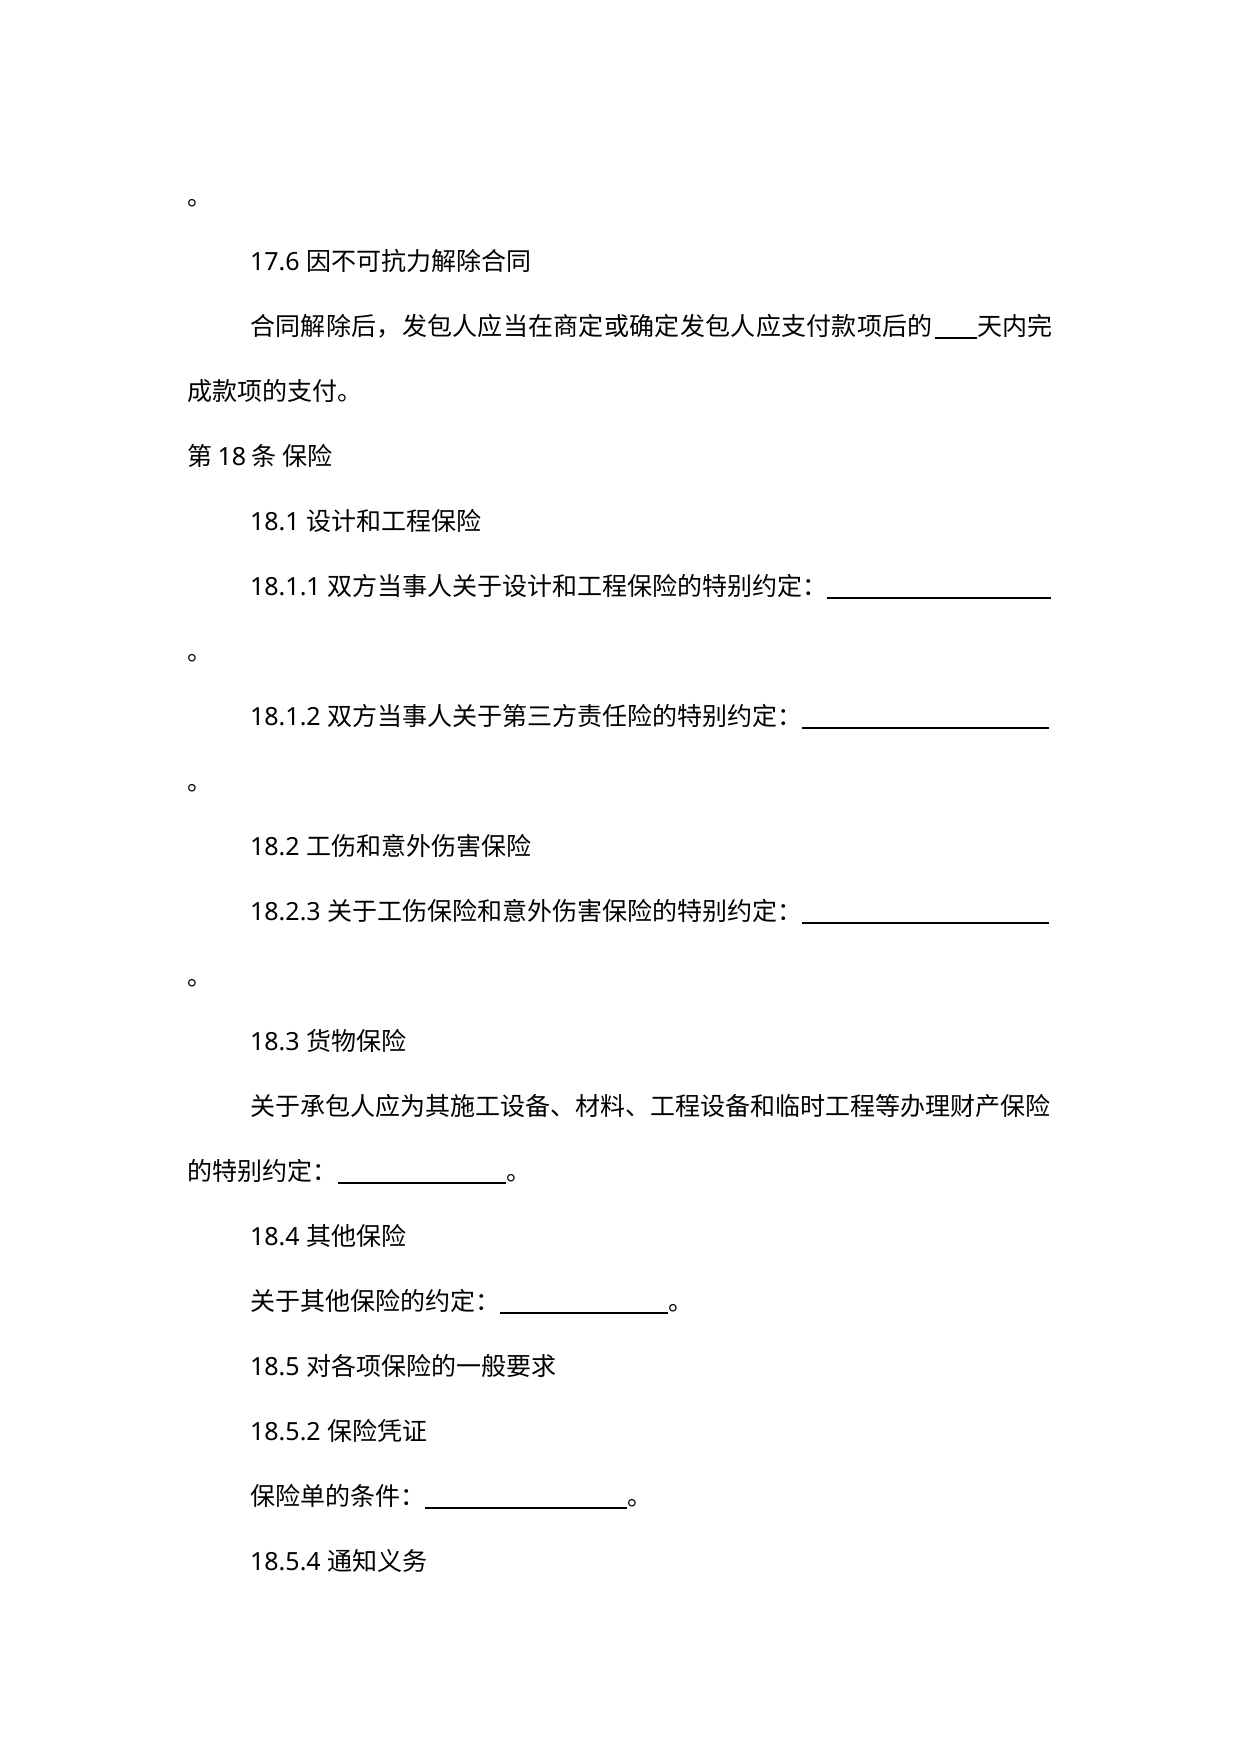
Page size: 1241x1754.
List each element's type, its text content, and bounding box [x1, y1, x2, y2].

text 关于承包人应为其施工设备、材料、工程设备和临时工程等办理财产保险的特别约定： 。 [187, 1072, 1053, 1202]
text 18.1.2 双方当事人关于第三方责任险的特别约定： 。 [187, 682, 1053, 812]
text 18.1 设计和工程保险 [187, 487, 1053, 552]
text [187, 162, 1053, 227]
text 18.5.2 保险凭证 [187, 1397, 1053, 1462]
text 18.2 工伤和意外伤害保险 [187, 812, 1053, 877]
text 18.1.1 双方当事人关于设计和工程保险的特别约定： 。 [187, 552, 1053, 682]
text 17.6 因不可抗力解除合同 [187, 227, 1053, 292]
text 18.4 其他保险 [187, 1202, 1053, 1267]
text 合同解除后，发包人应当在商定或确定发包人应支付款项后的 天内完成款项的支付。 [187, 292, 1053, 422]
text 18.3 货物保险 [187, 1007, 1053, 1072]
text 18.2.3 关于工伤保险和意外伤害保险的特别约定： 。 [187, 877, 1053, 1007]
text 18.5 对各项保险的一般要求 [187, 1332, 1053, 1397]
text 保险单的条件： 。 [187, 1462, 1053, 1527]
text 第18条 保险 [187, 422, 1053, 487]
text 关于其他保险的约定： 。 [187, 1267, 1053, 1332]
text 18.5.4 通知义务 [187, 1527, 1053, 1592]
